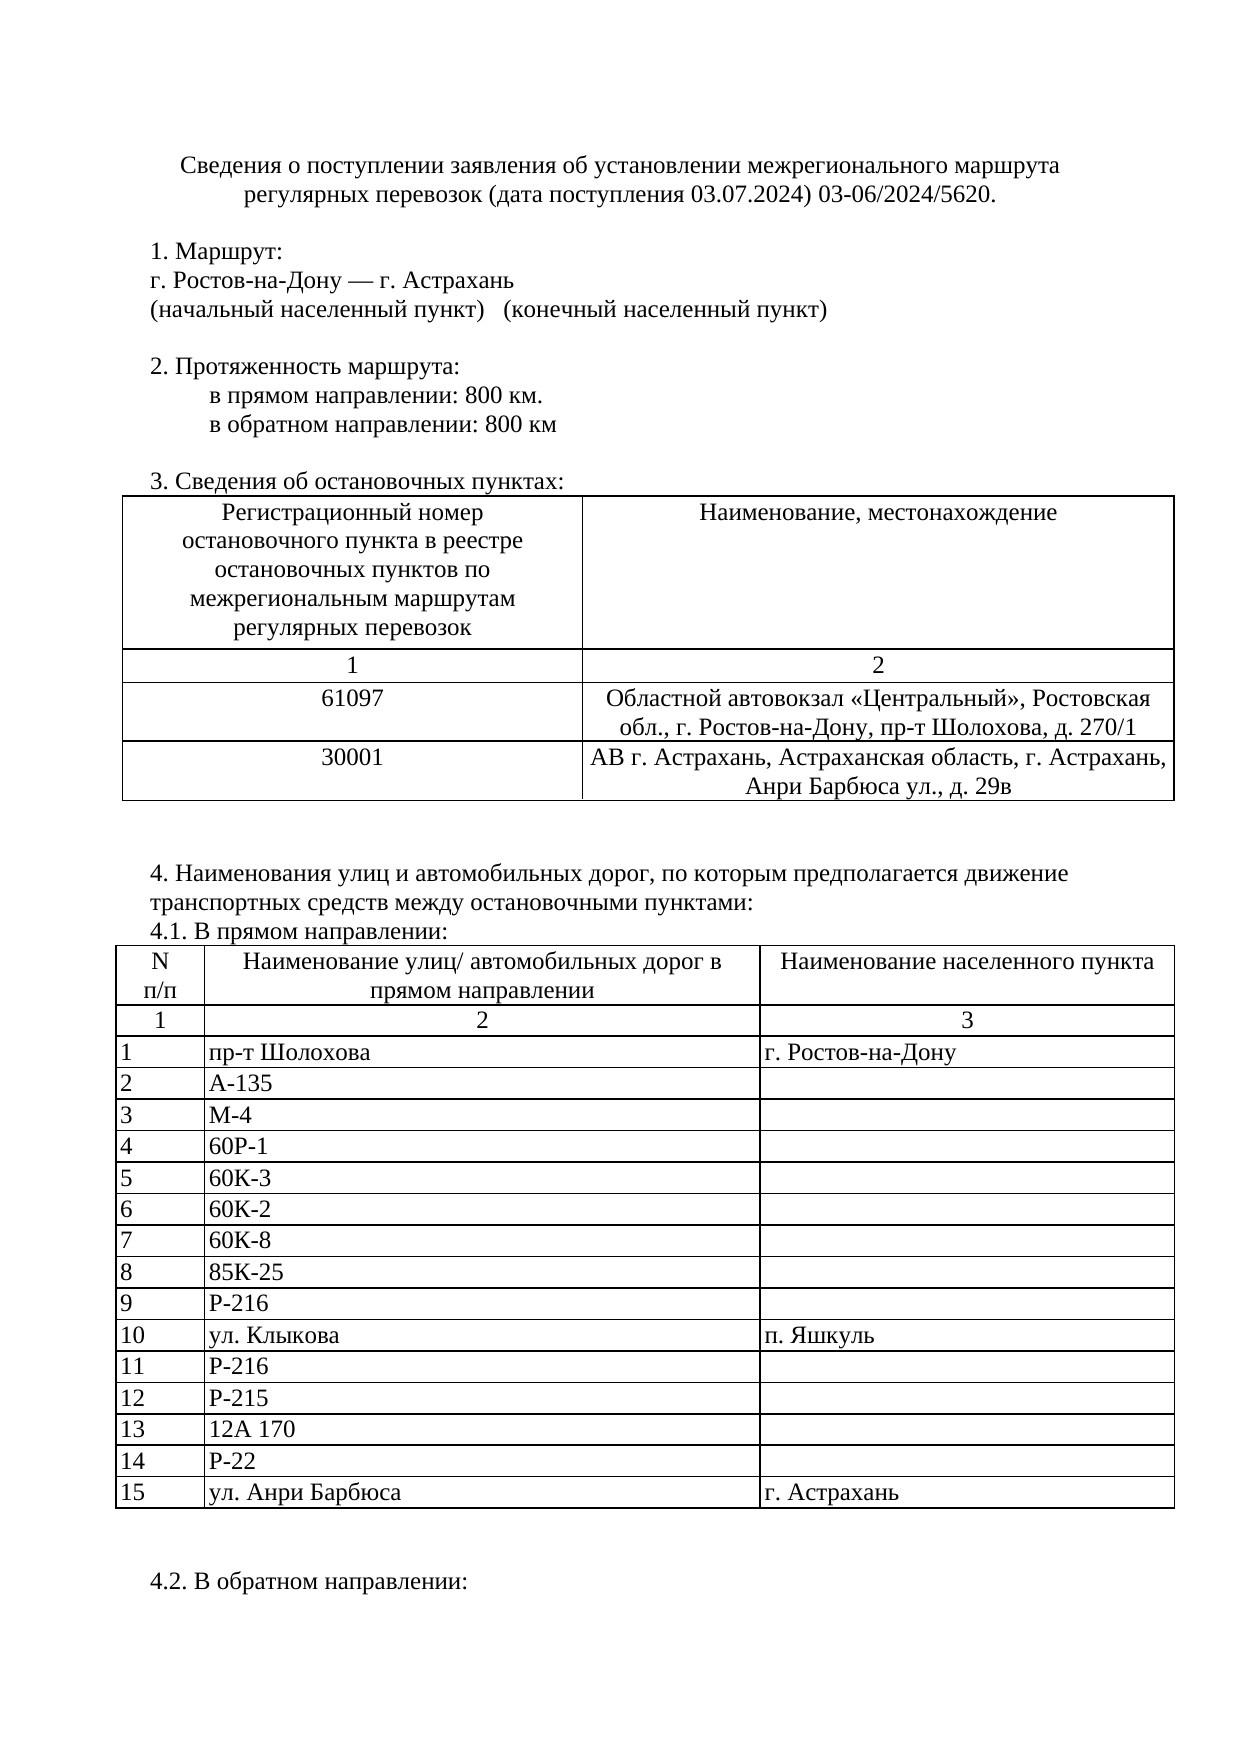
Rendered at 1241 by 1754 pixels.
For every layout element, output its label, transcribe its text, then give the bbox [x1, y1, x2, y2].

table_cell 30001 [123, 742, 582, 799]
table_cell [761, 1100, 1174, 1130]
table_cell г. Астрахань [761, 1477, 1174, 1507]
text в прямом направлении: 800 км. [150, 380, 1090, 409]
table_cell 1 [117, 1006, 204, 1035]
table_cell 2 [117, 1068, 204, 1098]
text 1. Маршрут: [150, 236, 1090, 265]
table_cell Областной автовокзал «Центральный», Ростовская обл., г. Ростов-на-Дону, пр-т Шолохова, д. 270/1 [583, 683, 1173, 740]
table_cell 60К-8 [205, 1226, 759, 1256]
table_cell [761, 1131, 1174, 1161]
text 4.2. В обратном направлении: [150, 1566, 1090, 1595]
table_cell [761, 1446, 1174, 1476]
table_cell 60К-2 [205, 1194, 759, 1224]
table_cell [761, 1068, 1174, 1098]
table_cell [761, 1352, 1174, 1381]
table_cell 8 [117, 1257, 204, 1287]
table_cell Р-216 [205, 1352, 759, 1381]
table_cell А-135 [205, 1068, 759, 1098]
table_cell 14 [117, 1446, 204, 1476]
table_cell 12А 170 [205, 1415, 759, 1444]
text (начальный населенный пункт) (конечный населенный пункт) [150, 294, 1090, 322]
table_cell Р-215 [205, 1383, 759, 1413]
text в обратном направлении: 800 км [150, 409, 1090, 437]
table_cell 85К-25 [205, 1257, 759, 1287]
table_cell 3 [761, 1006, 1174, 1035]
table_cell Р-22 [205, 1446, 759, 1476]
text Сведения о поступлении заявления об установлении межрегионального маршрута регулярных перевозок (дата поступления 03.07.2024) 03-06/2024/5620. [150, 150, 1090, 207]
table_cell 5 [117, 1163, 204, 1193]
text 4. Наименования улиц и автомобильных дорог, по которым предполагается движение транспортных средств между остановочными пунктами: [150, 858, 1090, 916]
table_cell М-4 [205, 1100, 759, 1130]
table_cell 1 [117, 1037, 204, 1067]
text 3. Сведения об остановочных пунктах: [150, 466, 1090, 495]
table_cell 9 [117, 1289, 204, 1318]
table_cell пр-т Шолохова [205, 1037, 759, 1067]
table_header N п/п [117, 946, 204, 1004]
table_cell [761, 1289, 1174, 1318]
table_cell [761, 1226, 1174, 1256]
table_cell 3 [117, 1100, 204, 1130]
table_cell г. Ростов-на-Дону [761, 1037, 1174, 1067]
table_cell 60К-3 [205, 1163, 759, 1193]
table_header Наименование населенного пункта [761, 946, 1174, 1004]
table_cell [761, 1415, 1174, 1444]
table_cell 11 [117, 1352, 204, 1381]
table_cell [761, 1257, 1174, 1287]
table_cell 1 [123, 650, 582, 681]
table_cell 4 [117, 1131, 204, 1161]
text г. Ростов-на-Дону — г. Астрахань [150, 265, 1090, 294]
table_cell 13 [117, 1415, 204, 1444]
table_cell 61097 [123, 683, 582, 740]
table_cell ул. Анри Барбюса [205, 1477, 759, 1507]
table_cell 6 [117, 1194, 204, 1224]
table_cell 10 [117, 1320, 204, 1350]
table_header Наименование, местонахождение [583, 497, 1173, 648]
table_cell ул. Клыкова [205, 1320, 759, 1350]
table_cell [761, 1383, 1174, 1413]
table_cell [761, 1163, 1174, 1193]
table_cell АВ г. Астрахань, Астраханская область, г. Астрахань, Анри Барбюса ул., д. 29в [583, 742, 1173, 799]
table_cell 15 [117, 1477, 204, 1507]
table_cell 7 [117, 1226, 204, 1256]
table_cell [761, 1194, 1174, 1224]
table_header Регистрационный номер остановочного пункта в реестре остановочных пунктов по межрегиональным маршрутам регулярных перевозок [123, 497, 582, 648]
table_cell Р-216 [205, 1289, 759, 1318]
table_cell п. Яшкуль [761, 1320, 1174, 1350]
table_header Наименование улиц/ автомобильных дорог в прямом направлении [205, 946, 759, 1004]
table_cell 2 [205, 1006, 759, 1035]
text 2. Протяженность маршрута: [150, 351, 1090, 380]
text 4.1. В прямом направлении: [150, 916, 1090, 945]
table_cell 60Р-1 [205, 1131, 759, 1161]
table_cell 2 [583, 650, 1173, 681]
table_cell 12 [117, 1383, 204, 1413]
